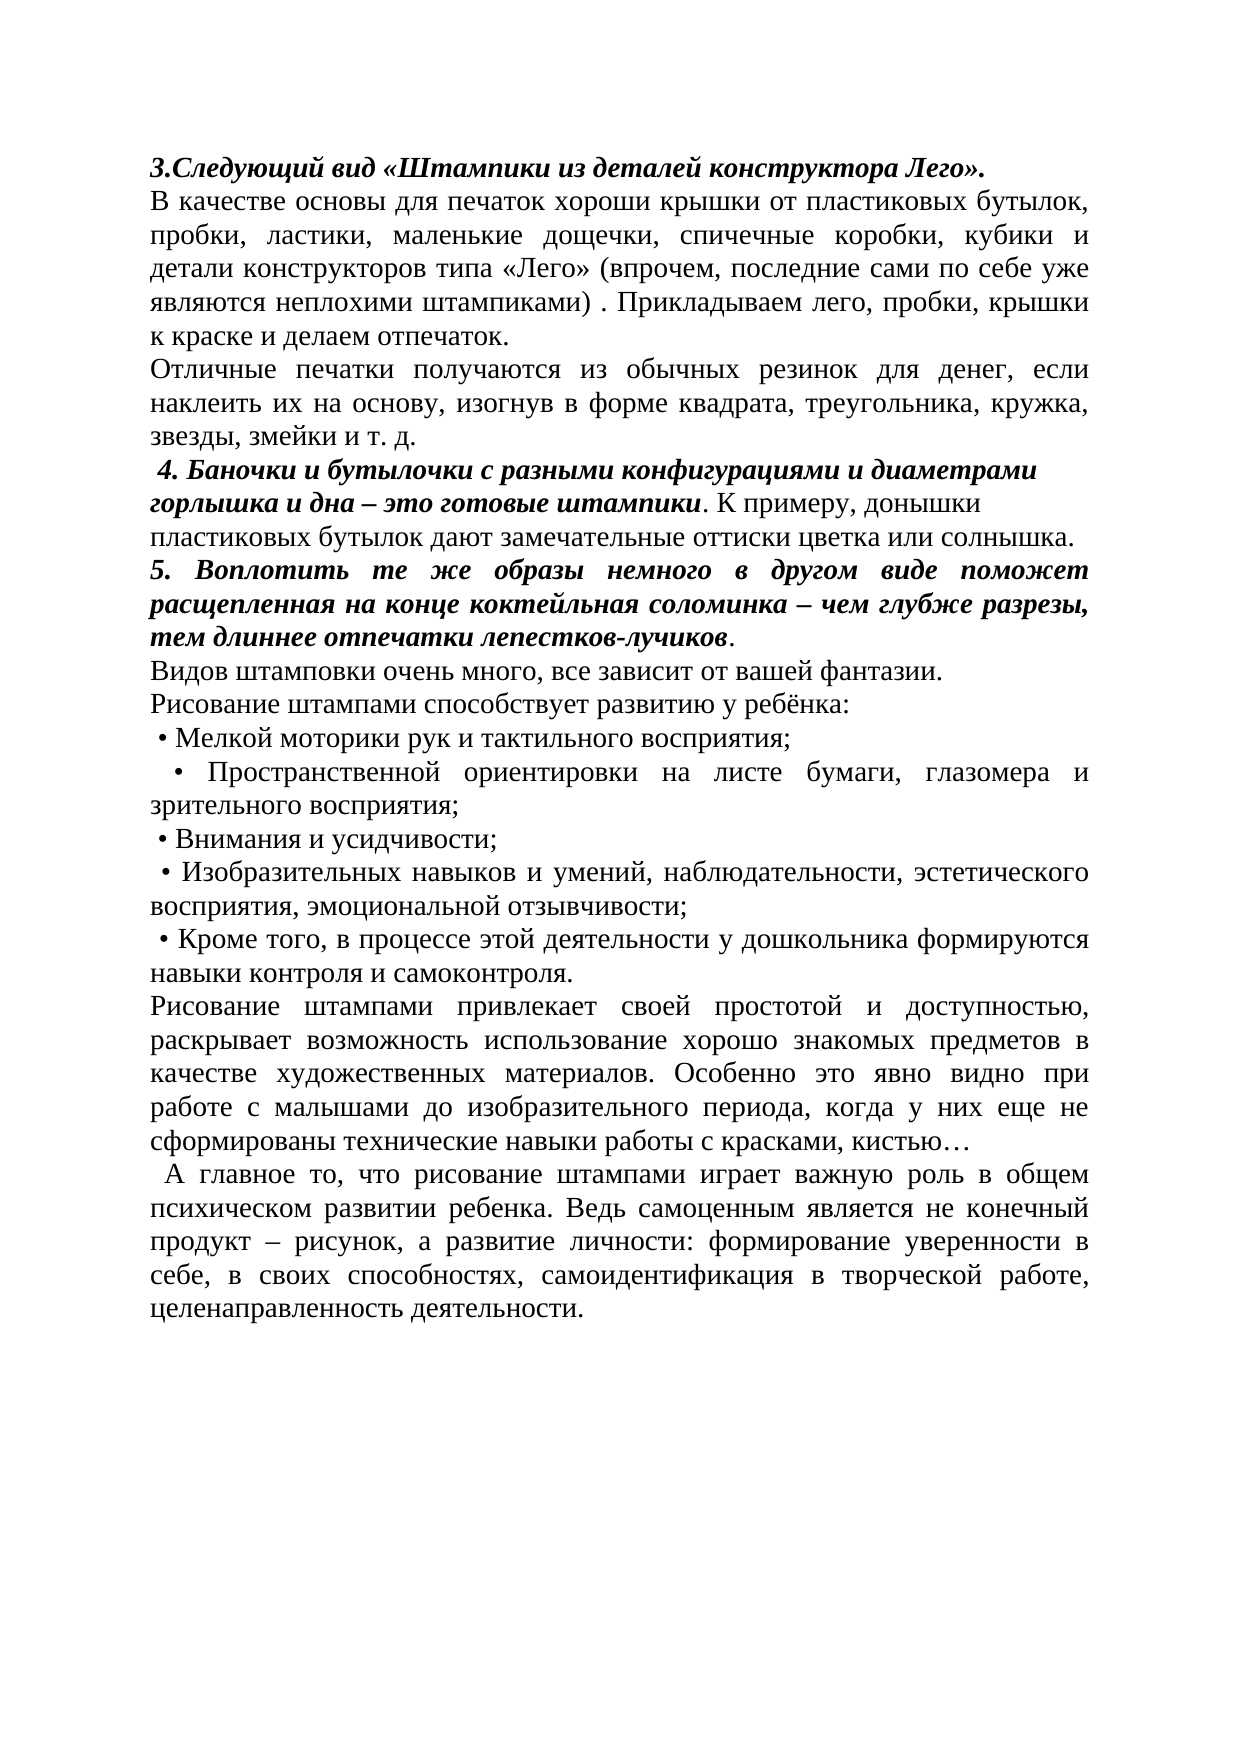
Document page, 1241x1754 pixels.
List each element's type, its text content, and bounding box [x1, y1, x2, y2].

text 3.Следующий вид «Штампики из деталей конструктора Лего». [150, 150, 1090, 183]
text Отличные печатки получаются из обычных резинок для денег, если наклеить их на основу, изогнув в форме квадрата, треугольника, кружка, звезды, змейки и т. д. [150, 351, 1090, 452]
text 4. Баночки и бутылочки с разными конфигурациями и диаметрами горлышка и дна – это готовые штампики. К примеру, донышки пластиковых бутылок дают замечательные оттиски цветка или солнышка. [150, 452, 1090, 552]
text В качестве основы для печаток хороши крышки от пластиковых бутылок, пробки, ластики, маленькие дощечки, спичечные коробки, кубики и детали конструкторов типа «Лего» (впрочем, последние сами по себе уже являются неплохими штампиками) . Прикладываем лего, пробки, крышки к краске и делаем отпечаток. [150, 183, 1090, 351]
text Видов штамповки очень много, все зависит от вашей фантазии. [150, 653, 1090, 687]
text Рисование штампами способствует развитию у ребёнка: [150, 687, 1090, 720]
text • Кроме того, в процессе этой деятельности у дошкольника формируются навыки контроля и самоконтроля. [150, 921, 1090, 988]
text Рисование штампами привлекает своей простотой и доступностью, раскрывает возможность использование хорошо знакомых предметов в качестве художественных материалов. Особенно это явно видно при работе с малышами до изобразительного периода, когда у них еще не сформированы технические навыки работы с красками, кистью… [150, 988, 1090, 1156]
text • Внимания и усидчивости; [150, 821, 1090, 854]
text • Пространственной ориентировки на листе бумаги, глазомера и зрительного восприятия; [150, 754, 1090, 821]
text 5. Воплотить те же образы немного в другом виде поможет расщепленная на конце коктейльная соломинка – чем глубже разрезы, тем длиннее отпечатки лепестков-лучиков. [150, 552, 1090, 653]
text • Мелкой моторики рук и тактильного восприятия; [150, 720, 1090, 754]
text • Изобразительных навыков и умений, наблюдательности, эстетического восприятия, эмоциональной отзывчивости; [150, 854, 1090, 921]
text А главное то, что рисование штампами играет важную роль в общем психическом развитии ребенка. Ведь самоценным является не конечный продукт – рисунок, а развитие личности: формирование уверенности в себе, в своих способностях, самоидентификация в творческой работе, целенаправленность деятельности. [150, 1156, 1090, 1324]
